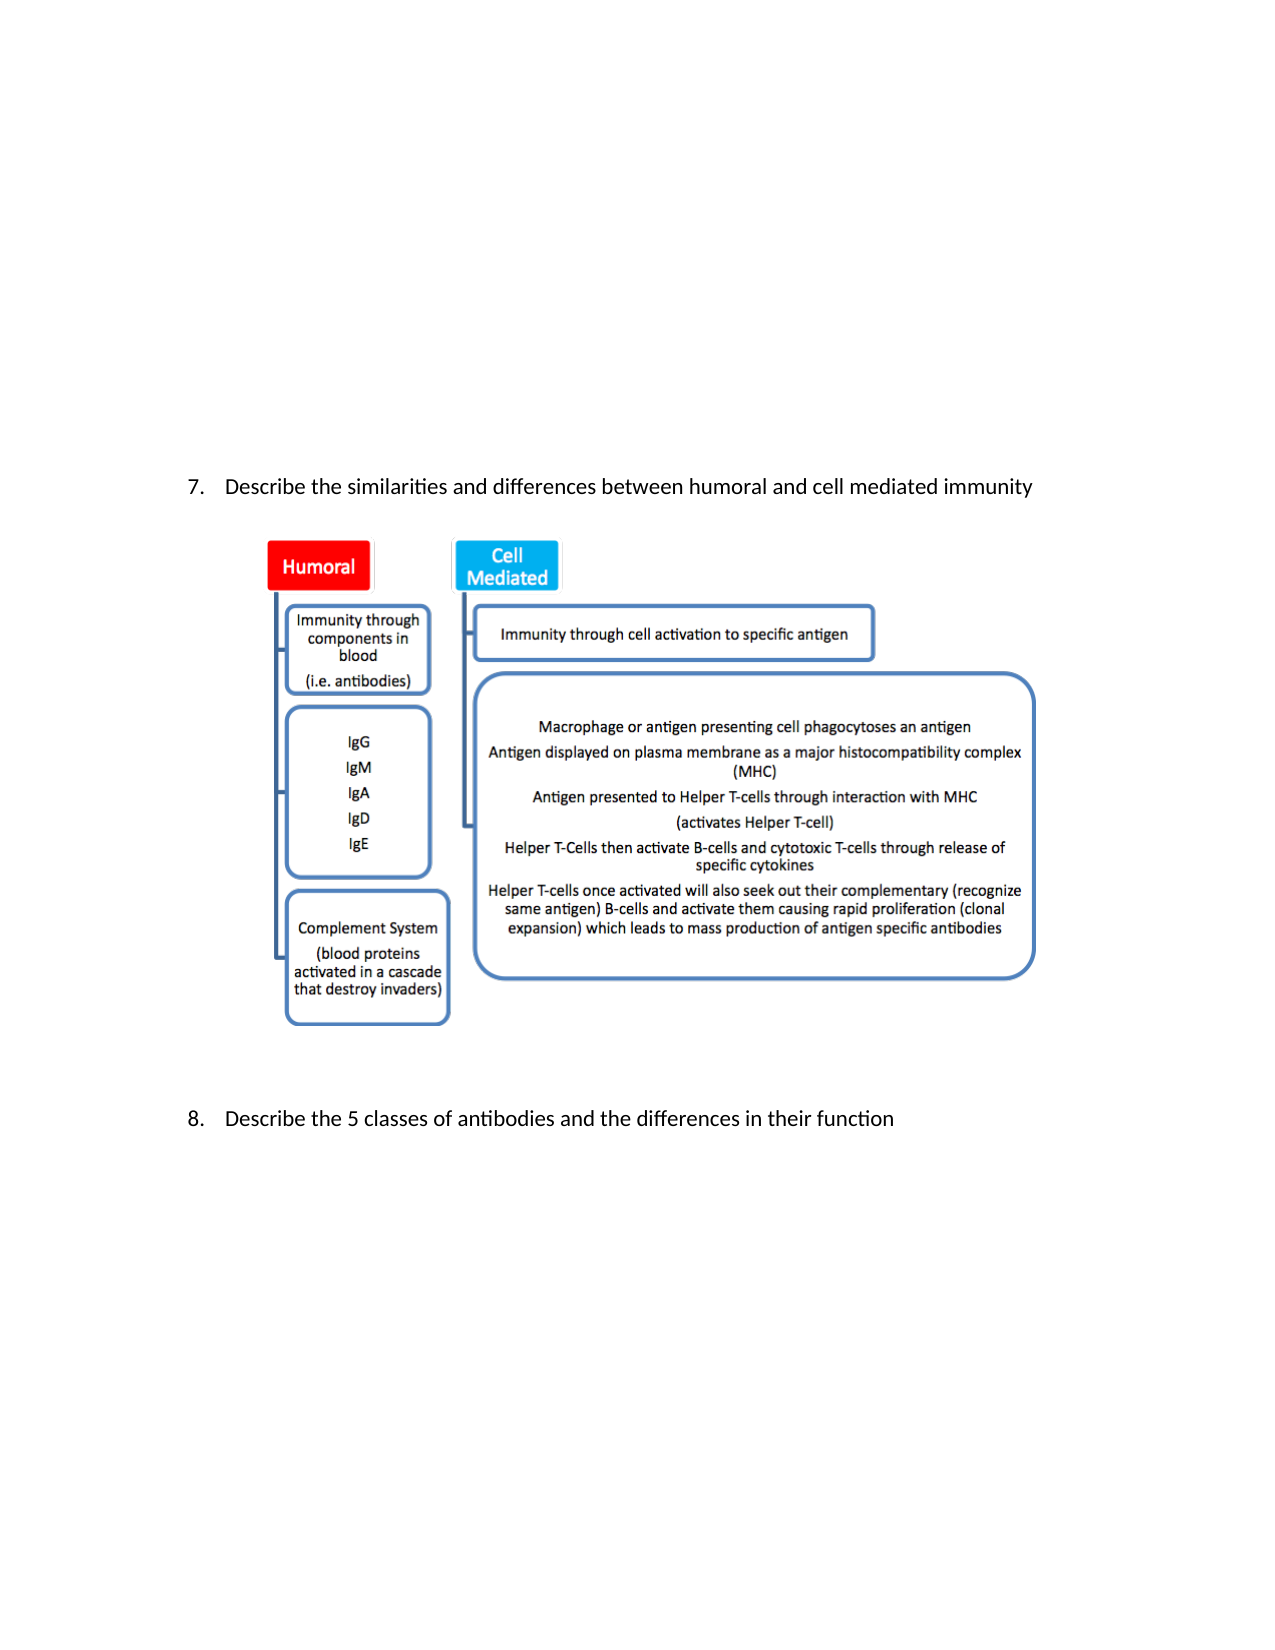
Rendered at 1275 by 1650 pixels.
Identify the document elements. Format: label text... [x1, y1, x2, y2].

list Describe the 5 classes of antibodies and the differences in their function [187, 1104, 1125, 1132]
list Describe the similarities and differences between humoral and cell mediated immunity [187, 472, 1125, 500]
picture [262, 536, 1036, 1026]
